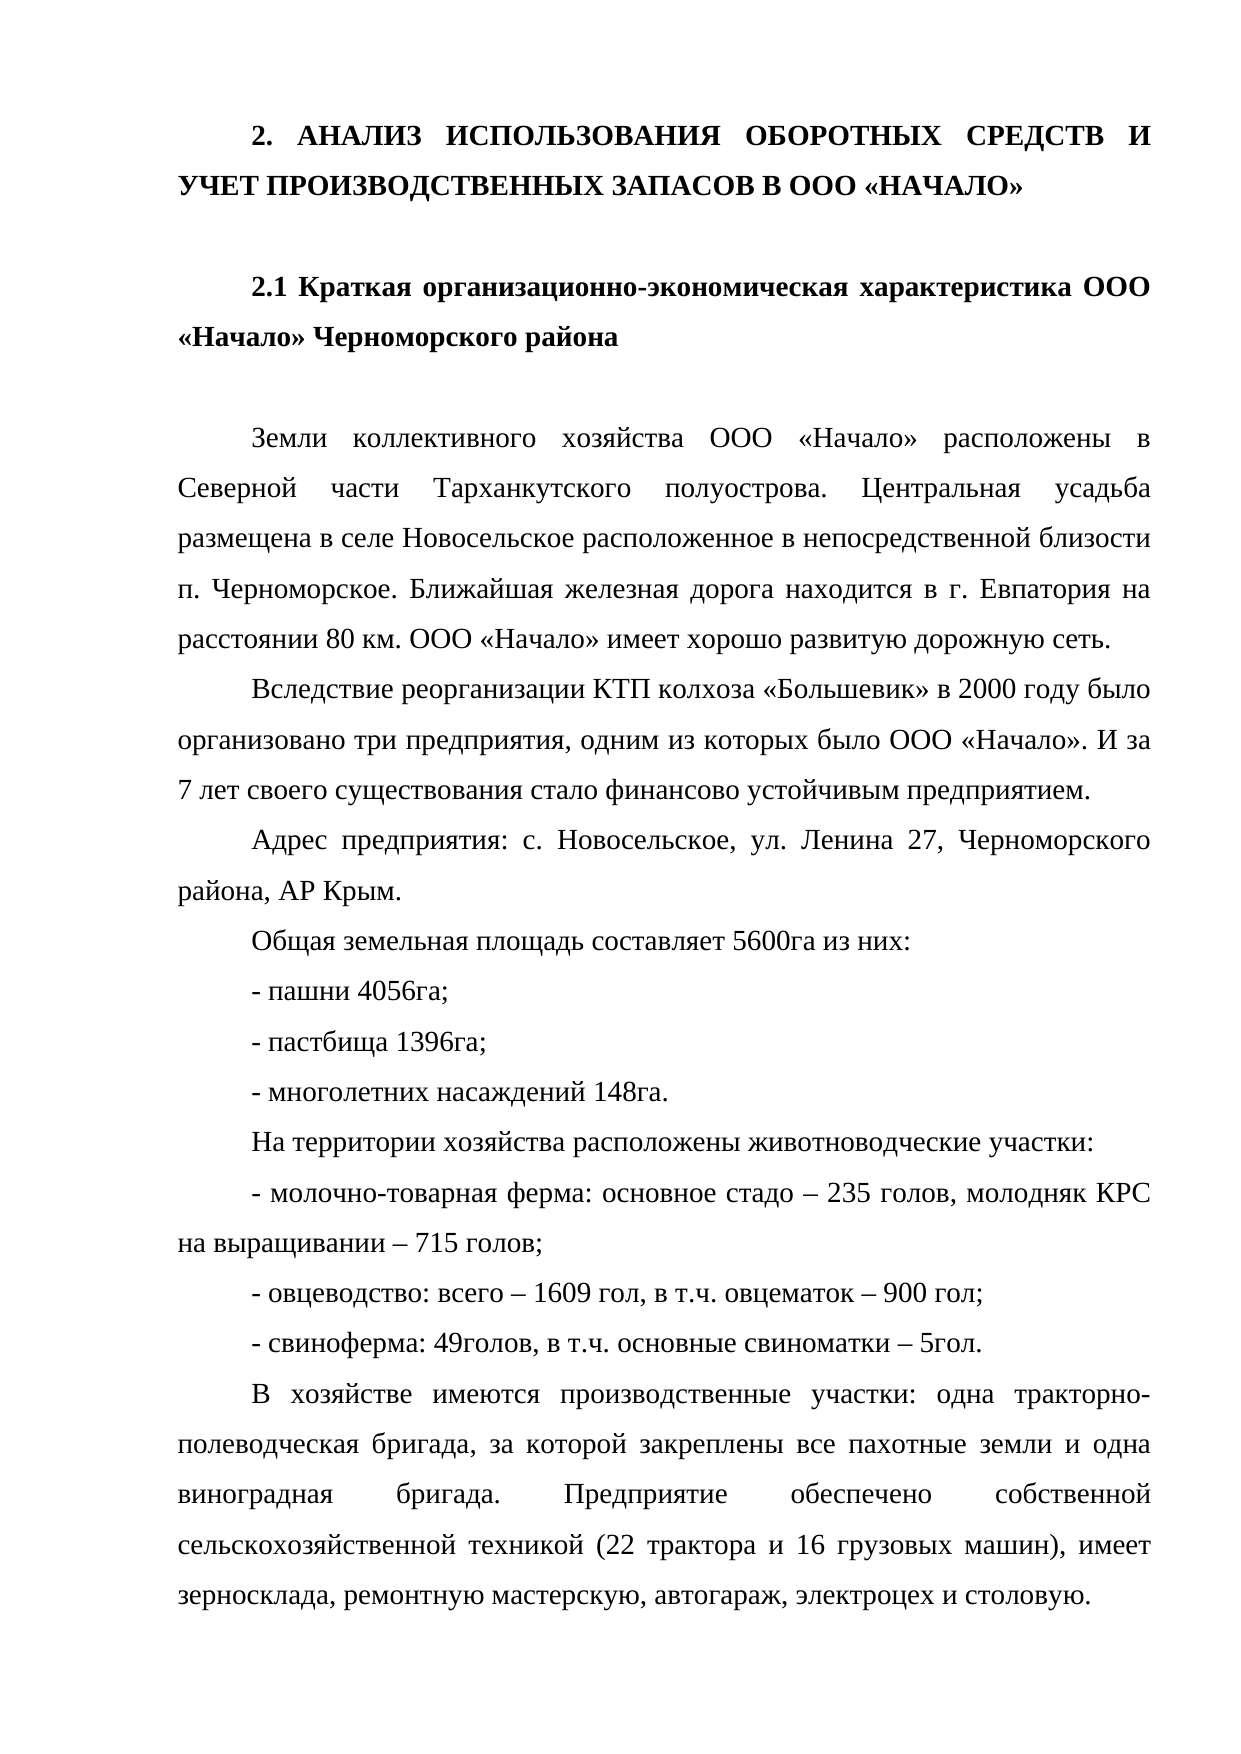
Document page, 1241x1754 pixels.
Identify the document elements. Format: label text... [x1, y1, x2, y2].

text Адрес предприятия: с. Новосельское, ул. Ленина 27, Черноморского района, АР Крым. [177, 822, 1152, 906]
text Общая земельная площадь составляет 5600га из них: [177, 923, 1152, 957]
text - многолетних насаждений 148га. [177, 1074, 1152, 1108]
text В хозяйстве имеются производственные участки: одна тракторно-полеводческая бригада, за которой закреплены все пахотные земли и одна виноградная бригада. Предприятие обеспечено собственной сельскохозяйственной техникой (22 трактора и 16 грузовых машин), имеет зерносклада, ремонтную мастерскую, автогараж, электроцех и столовую. [177, 1376, 1152, 1611]
text - овцеводство: всего – 1609 гол, в т.ч. овцематок – 900 гол; [177, 1275, 1152, 1309]
text - пашни 4056га; [177, 973, 1152, 1007]
text - молочно-товарная ферма: основное стадо – 235 голов, молодняк КРС на выращивании – 715 голов; [177, 1175, 1152, 1258]
text 2. АНАЛИЗ ИСПОЛЬЗОВАНИЯ ОБОРОТНЫХ СРЕДСТВ И УЧЕТ ПРОИЗВОДСТВЕННЫХ ЗАПАСОВ В ООО «НАЧАЛО» [177, 118, 1152, 202]
text Вследствие реорганизации КТП колхоза «Большевик» в 2000 году было организовано три предприятия, одним из которых было ООО «Начало». И за 7 лет своего существования стало финансово устойчивым предприятием. [177, 672, 1152, 806]
text Земли коллективного хозяйства ООО «Начало» расположены в Северной части Тарханкутского полуострова. Центральная усадьба размещена в селе Новосельское расположенное в непосредственной близости п. Черноморское. Ближайшая железная дорога находится в г. Евпатория на расстоянии . ООО «Начало» имеет хорошо развитую дорожную сеть. [177, 420, 1152, 655]
text На территории хозяйства расположены животноводческие участки: [177, 1124, 1152, 1158]
text - пастбища 1396га; [177, 1024, 1152, 1057]
text - свиноферма: 49голов, в т.ч. основные свиноматки – 5гол. [177, 1326, 1152, 1359]
text 2.1 Краткая организационно-экономическая характеристика ООО «Начало» Черноморского района [177, 269, 1152, 353]
